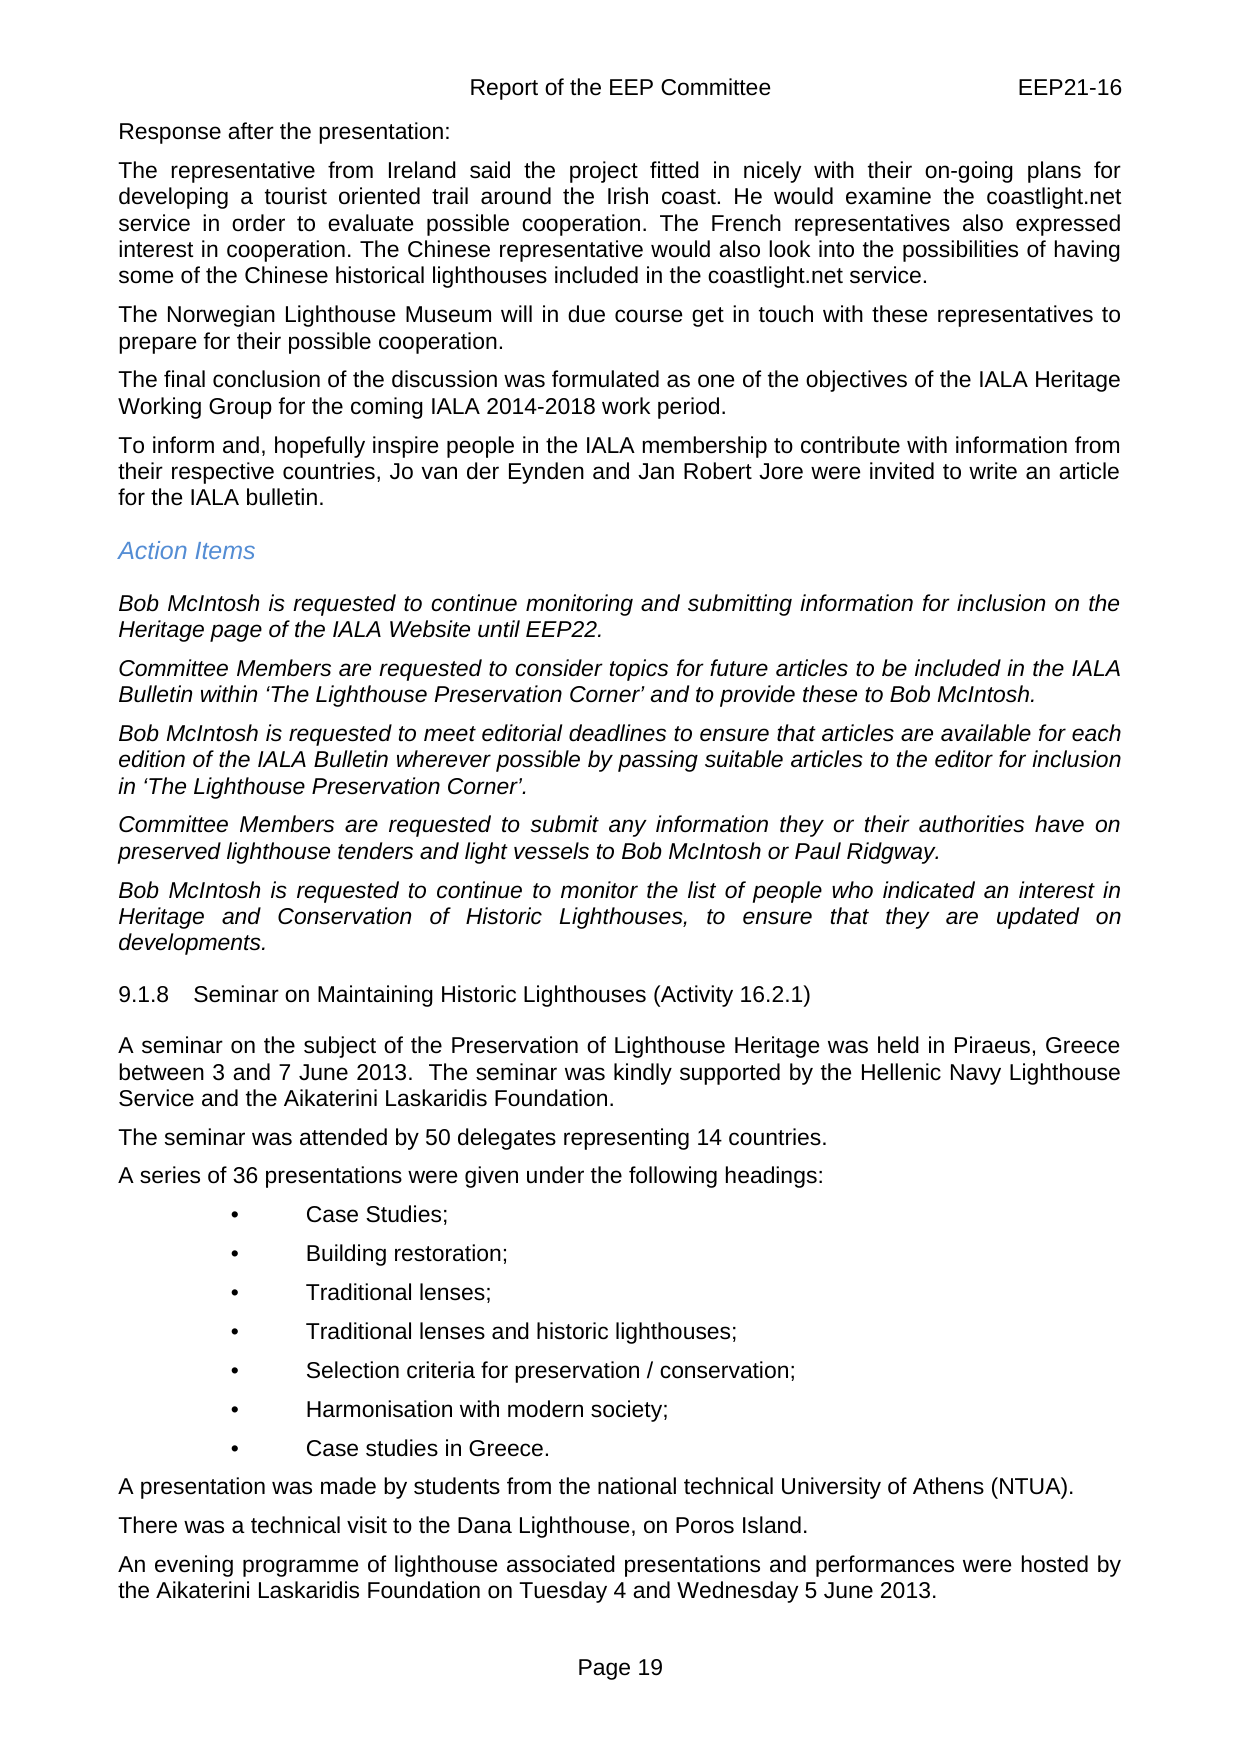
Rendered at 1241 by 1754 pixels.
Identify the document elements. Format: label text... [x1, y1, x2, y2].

text An evening programme of lighthouse associated presentations and performances were hosted by the Aikaterini Laskaridis Foundation on Tuesday 4 and Wednesday 5 June 2013. [118, 1551, 1122, 1604]
text The final conclusion of the discussion was formulated as one of the objectives of the IALA Heritage Working Group for the coming IALA 2014-2018 work period. [118, 366, 1122, 419]
list Building restoration; [231, 1240, 1122, 1267]
text The representative from Ireland said the project fitted in nicely with their on-going plans for developing a tourist oriented trail around the Irish coast. He would examine the coastlight.net service in order to evaluate possible cooperation. The French representatives also expressed interest in cooperation. The Chinese representative would also look into the possibilities of having some of the Chinese historical lighthouses included in the coastlight.net service. [118, 157, 1122, 289]
text Response after the presentation: [118, 118, 1122, 144]
text Committee Members are requested to submit any information they or their authorities have on preserved lighthouse tenders and light vessels to Bob McIntosh or Paul Ridgway. [118, 811, 1122, 864]
list Traditional lenses; [231, 1279, 1122, 1305]
text Committee Members are requested to consider topics for future articles to be included in the IALA Bulletin within ‘The Lighthouse Preservation Corner’ and to provide these to Bob McIntosh. [118, 655, 1122, 707]
text The Norwegian Lighthouse Museum will in due course get in touch with these representatives to prepare for their possible cooperation. [118, 301, 1122, 354]
text A seminar on the subject of the Preservation of Lighthouse Heritage was held in Piraeus, Greece between 3 and 7 June 2013. The seminar was kindly supported by the Hellenic Navy Lighthouse Service and the Aikaterini Laskaridis Foundation. [118, 1032, 1122, 1111]
subtitle Seminar on Maintaining Historic Lighthouses (Activity 16.2.1) [118, 981, 1122, 1007]
text To inform and, hopefully inspire people in the IALA membership to contribute with information from their respective countries, Jo van der Eynden and Jan Robert Jore were invited to write an article for the IALA bulletin. [118, 432, 1122, 511]
text Bob McIntosh is requested to continue monitoring and submitting information for inclusion on the Heritage page of the IALA Website until EEP22. [118, 589, 1122, 642]
text There was a technical visit to the Dana Lighthouse, on Poros Island. [118, 1512, 1122, 1538]
list Selection criteria for preservation / conservation; [231, 1357, 1122, 1383]
text The seminar was attended by 50 delegates representing 14 countries. [118, 1124, 1122, 1150]
list Harmonisation with modern society; [231, 1396, 1122, 1422]
list Traditional lenses and historic lighthouses; [231, 1318, 1122, 1344]
list Case Studies; [231, 1201, 1122, 1228]
text A presentation was made by students from the national technical University of Athens (NTUA). [118, 1473, 1122, 1500]
text A series of 36 presentations were given under the following headings: [118, 1162, 1122, 1189]
text Action Items [118, 536, 1122, 564]
text Bob McIntosh is requested to continue to monitor the list of people who indicated an interest in Heritage and Conservation of Historic Lighthouses, to ensure that they are updated on developments. [118, 877, 1122, 956]
text Bob McIntosh is requested to meet editorial deadlines to ensure that articles are available for each edition of the IALA Bulletin wherever possible by passing suitable articles to the editor for inclusion in ‘The Lighthouse Preservation Corner’. [118, 720, 1122, 799]
list Case studies in Greece. [231, 1434, 1122, 1461]
